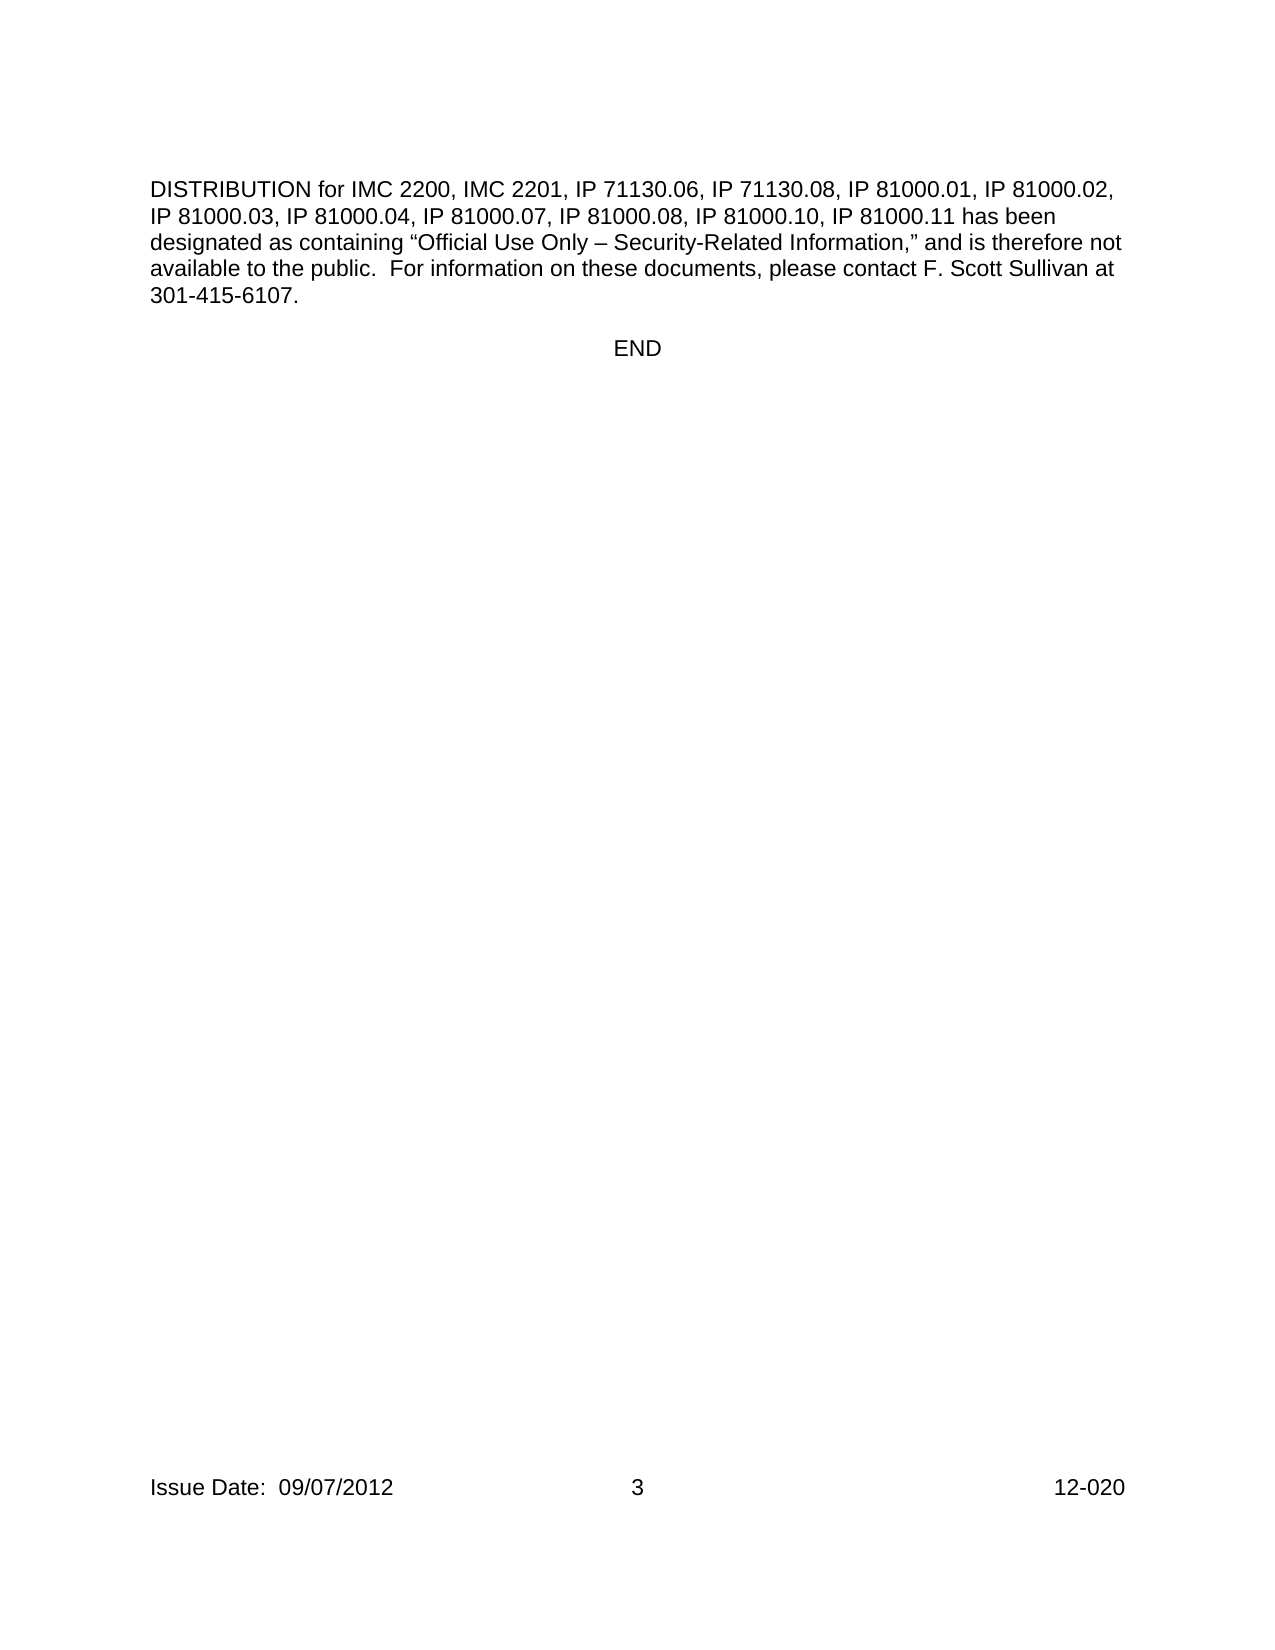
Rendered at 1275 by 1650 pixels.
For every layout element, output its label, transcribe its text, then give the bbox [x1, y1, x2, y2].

text DISTRIBUTION for IMC 2200, IMC 2201, IP 71130.06, IP 71130.08, IP 81000.01, IP 81000.02, IP 81000.03, IP 81000.04, IP 81000.07, IP 81000.08, IP 81000.10, IP 81000.11 has been designated as containing “Official Use Only – Security-Related Information,” and is therefore not available to the public. For information on these documents, please contact F. Scott Sullivan at 301-415-6107. [150, 176, 1125, 308]
text END [150, 334, 1125, 361]
